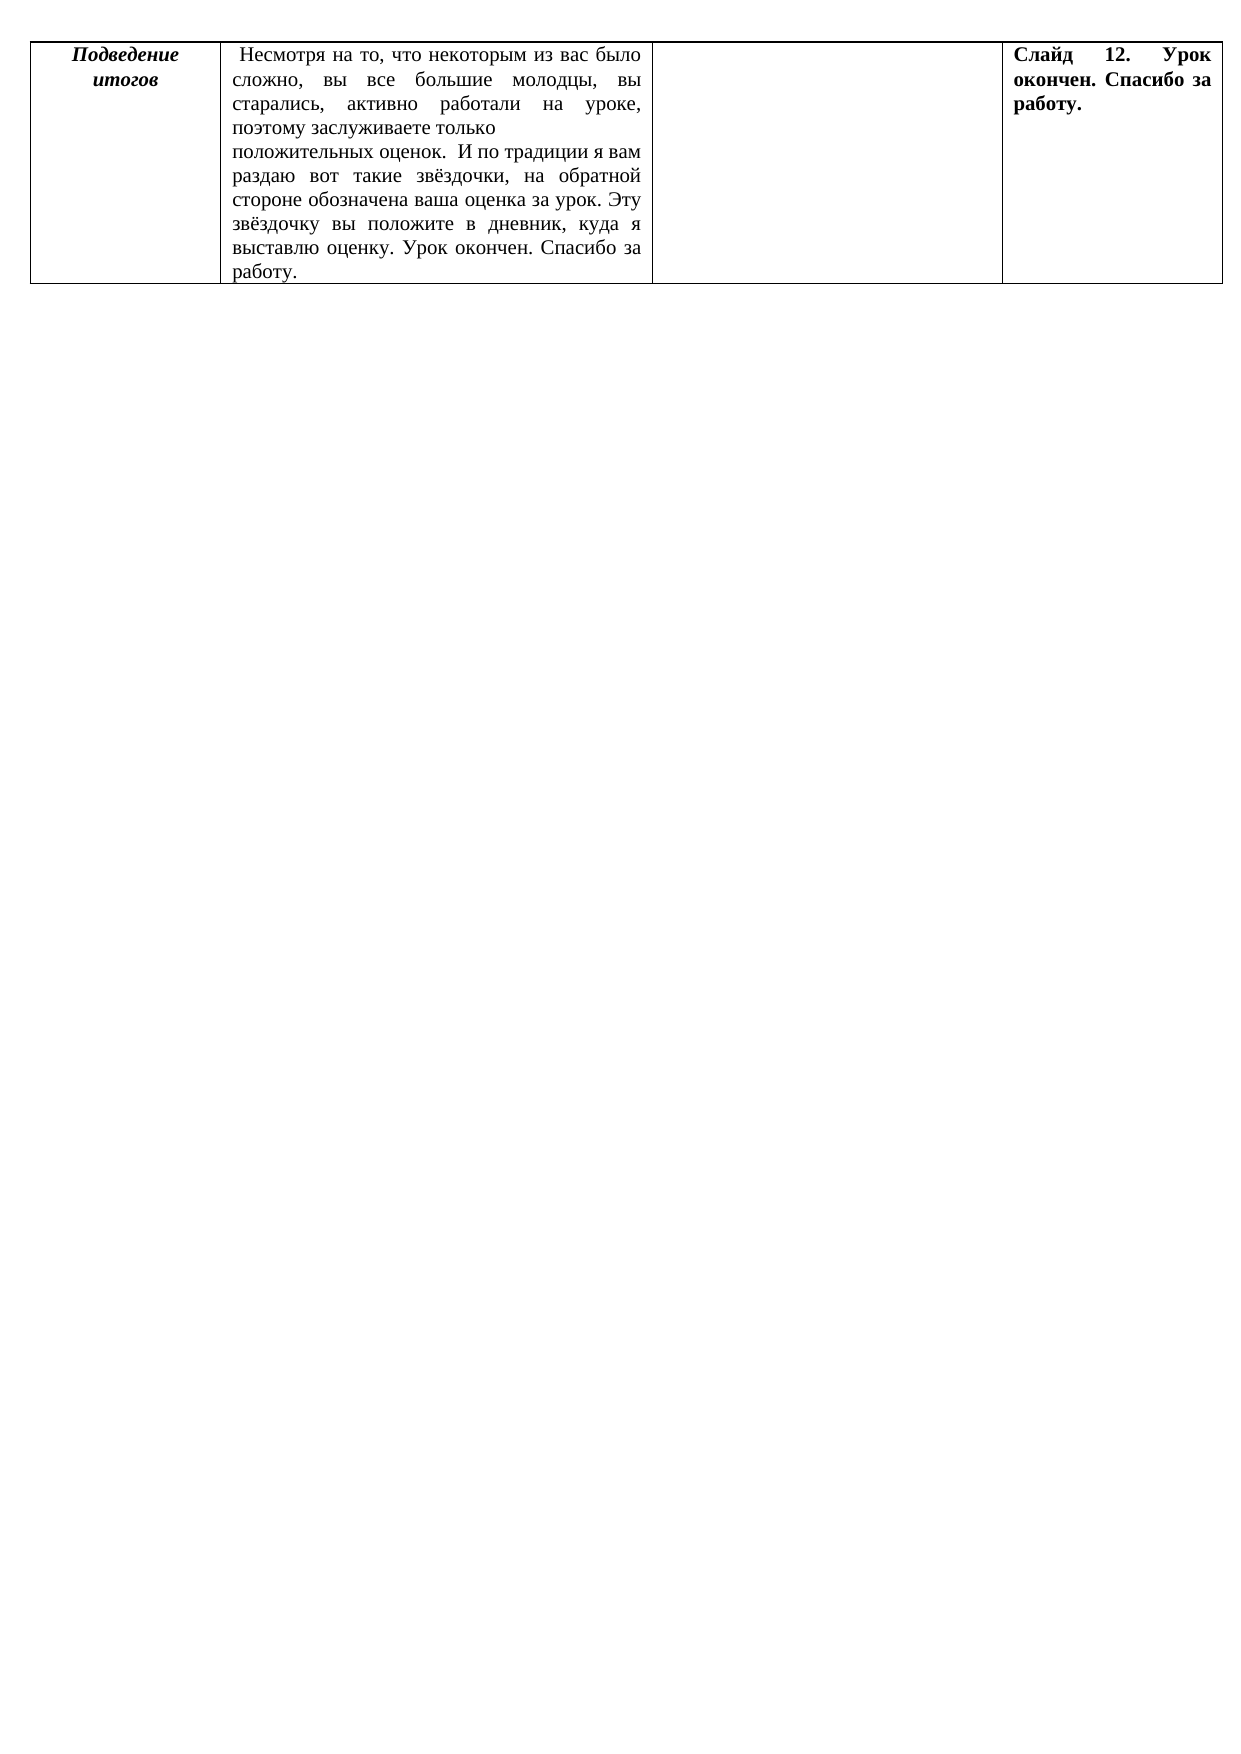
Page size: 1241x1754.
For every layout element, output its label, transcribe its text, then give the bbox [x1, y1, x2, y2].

table_cell Несмотря на то, что некоторым из вас было сложно, вы все большие молодцы, вы старались, активно работали на уроке, поэтому заслуживаете только положительных оценок. И по традиции я вам раздаю вот такие звёздочки, на обратной стороне обозначена ваша оценка за урок. Эту звёздочку вы положите в дневник, куда я выставлю оценку. Урок окончен. Спасибо за работу. [221, 43, 652, 283]
table_cell [653, 43, 1002, 283]
table_cell Подведение итогов [31, 43, 220, 283]
table_cell Слайд 12. Урок окончен. Спасибо за работу. [1003, 43, 1222, 283]
